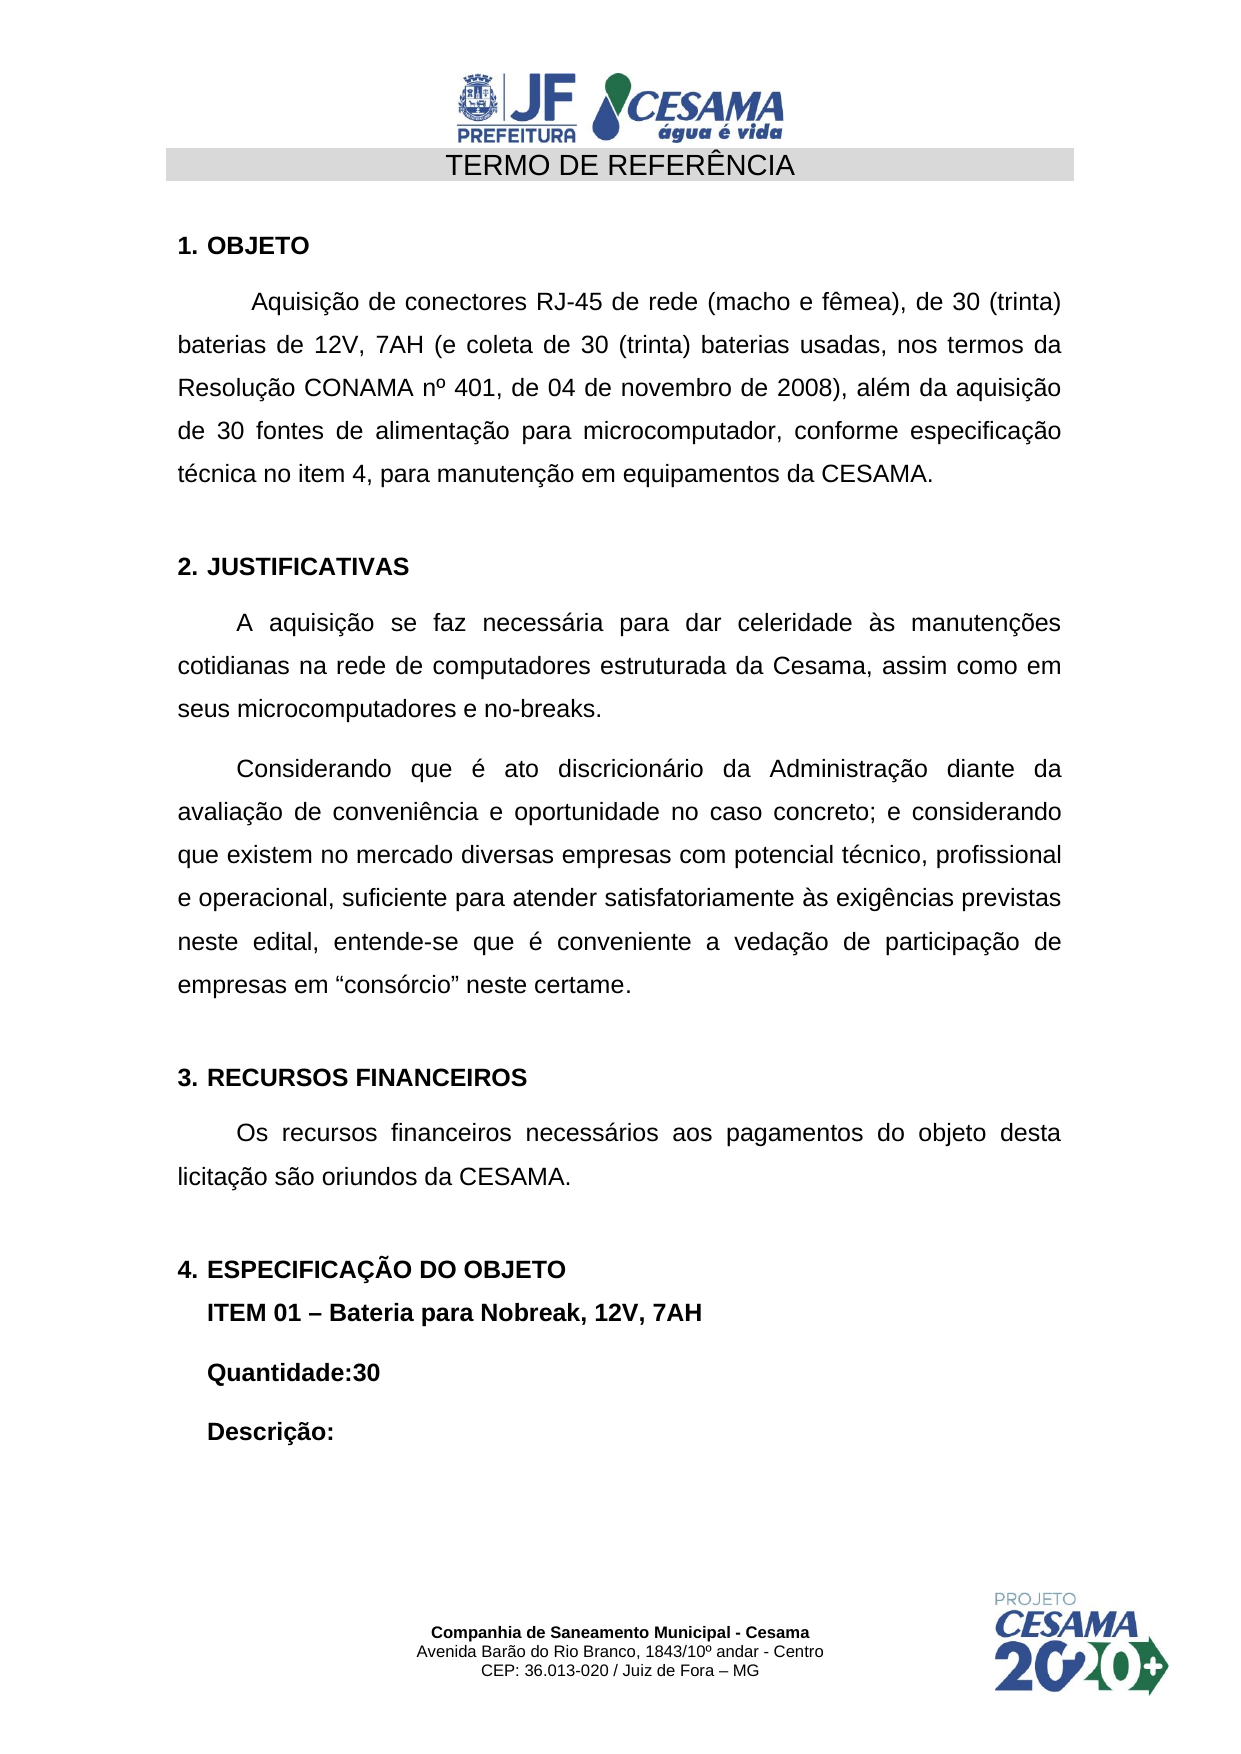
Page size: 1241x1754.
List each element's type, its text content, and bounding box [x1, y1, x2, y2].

list RECURSOS FINANCEIROS [177, 1063, 1063, 1092]
list ESPECIFICAÇÃO DO OBJETO [177, 1255, 1063, 1283]
table_header TERMO DE REFERÊNCIA [166, 148, 1074, 181]
text Considerando que é ato discricionário da Administração diante da avaliação de conveniência e oportunidade no caso concreto; e considerando que existem no mercado diversas empresas com potencial técnico, profissional e operacional, suficiente para atender satisfatoriamente às exigências previstas neste edital, entende-se que é conveniente a vedação de participação de empresas em “consórcio” neste certame. [177, 754, 1063, 998]
text Os recursos financeiros necessários aos pagamentos do objeto desta licitação são oriundos da CESAMA. [177, 1118, 1063, 1190]
list OBJETO [177, 231, 1063, 260]
picture [995, 1592, 1169, 1696]
text Aquisição de conectores RJ-45 de rede (macho e fêmea), de 30 (trinta) baterias de 12V, 7AH (e coleta de 30 (trinta) baterias usadas, nos termos da Resolução CONAMA nº 401, de 04 de novembro de 2008), além da aquisição de 30 fontes de alimentação para microcomputador, conforme especificação técnica no item 4, para manutenção em equipamentos da CESAMA. [177, 287, 1063, 488]
picture [456, 73, 784, 143]
text Quantidade:30 [207, 1358, 1063, 1386]
text Descrição: [207, 1417, 1063, 1446]
text A aquisição se faz necessária para dar celeridade às manutenções cotidianas na rede de computadores estruturada da Cesama, assim como em seus microcomputadores e no-breaks. [177, 608, 1063, 723]
list JUSTIFICATIVAS [177, 552, 1063, 581]
text ITEM 01 – Bateria para Nobreak, 12V, 7AH [207, 1298, 1063, 1327]
